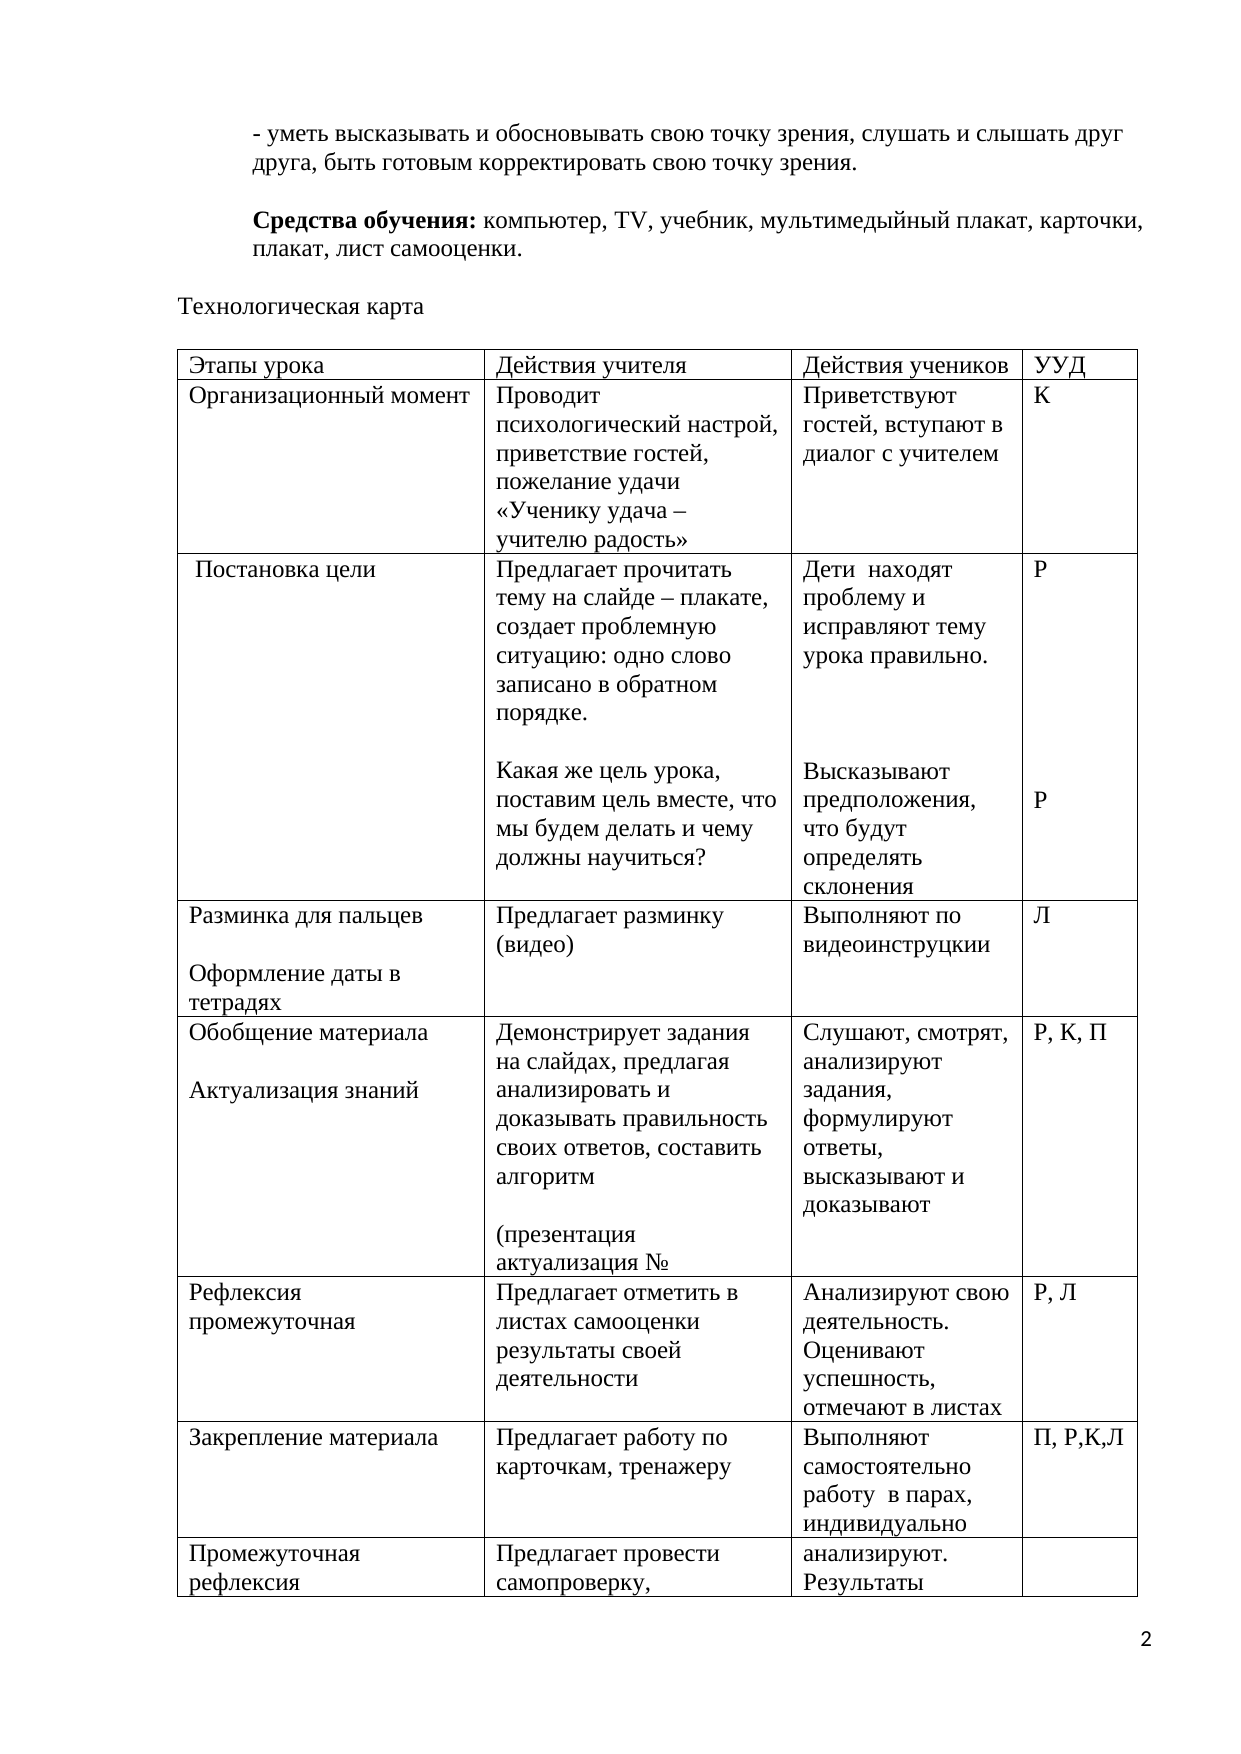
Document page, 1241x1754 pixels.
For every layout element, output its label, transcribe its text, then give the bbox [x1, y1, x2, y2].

table_cell Предлагает отметить в листах самооценки результаты своей деятельности [485, 1277, 791, 1421]
table_header Действия учителя [485, 350, 791, 379]
table_cell Проводит психологический настрой, приветствие гостей, пожелание удачи «Ученику удача – учителю радость» [485, 380, 791, 553]
table_cell Дети находят проблему и исправляют тему урока правильно. Высказывают предположения, что будут определять склонения [792, 554, 1022, 899]
table_cell Рефлексия промежуточная [178, 1277, 484, 1421]
table_cell Анализируют свою деятельность. Оценивают успешность, отмечают в листах [792, 1277, 1022, 1421]
table_header УУД [1023, 350, 1137, 379]
text - уметь высказывать и обосновывать свою точку зрения, слушать и слышать друг друга, быть готовым корректировать свою точку зрения. [252, 118, 1152, 176]
text Технологическая карта [177, 291, 1152, 320]
table_header Этапы урока [178, 350, 484, 379]
table_cell Предлагает работу по карточкам, тренажеру [485, 1422, 791, 1537]
table_cell Выполняют по видеоинструцкии [792, 901, 1022, 1016]
table_cell [1023, 1538, 1137, 1596]
table_cell Приветствуют гостей, вступают в диалог с учителем [792, 380, 1022, 553]
table_cell Разминка для пальцев Оформление даты в тетрадях [178, 901, 484, 1016]
table_cell Предлагает прочитать тему на слайде – плакате, создает проблемную ситуацию: одно слово записано в обратном порядке. Какая же цель урока, поставим цель вместе, что мы будем делать и чему должны научиться? [485, 554, 791, 899]
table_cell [485, 1538, 791, 1596]
table_cell Р Р [1023, 554, 1137, 899]
table_cell Предлагает разминку (видео) [485, 901, 791, 1016]
table_cell Слушают, смотрят, анализируют задания, формулируют ответы, высказывают и доказывают [792, 1017, 1022, 1276]
table_cell Обобщение материала Актуализация знаний [178, 1017, 484, 1276]
table_cell Закрепление материала [178, 1422, 484, 1537]
table_cell Выполняют самостоятельно работу в парах, индивидуально [792, 1422, 1022, 1537]
table_cell П, Р,К,Л [1023, 1422, 1137, 1537]
table_cell Л [1023, 901, 1137, 1016]
table_cell Демонстрирует задания на слайдах, предлагая анализировать и доказывать правильность своих ответов, составить алгоритм (презентация актуализация № [485, 1017, 791, 1276]
table_cell Р, Л [1023, 1277, 1137, 1421]
table_header Действия учеников [792, 350, 1022, 379]
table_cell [178, 1538, 484, 1596]
table_cell Постановка цели [178, 554, 484, 899]
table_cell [792, 1538, 1022, 1596]
table_cell Р, К, П [1023, 1017, 1137, 1276]
text Средства обучения: компьютер, TV, учебник, мультимедыйный плакат, карточки, плакат, лист самооценки. [252, 205, 1152, 262]
table_cell К [1023, 380, 1137, 553]
table_cell Организационный момент [178, 380, 484, 553]
